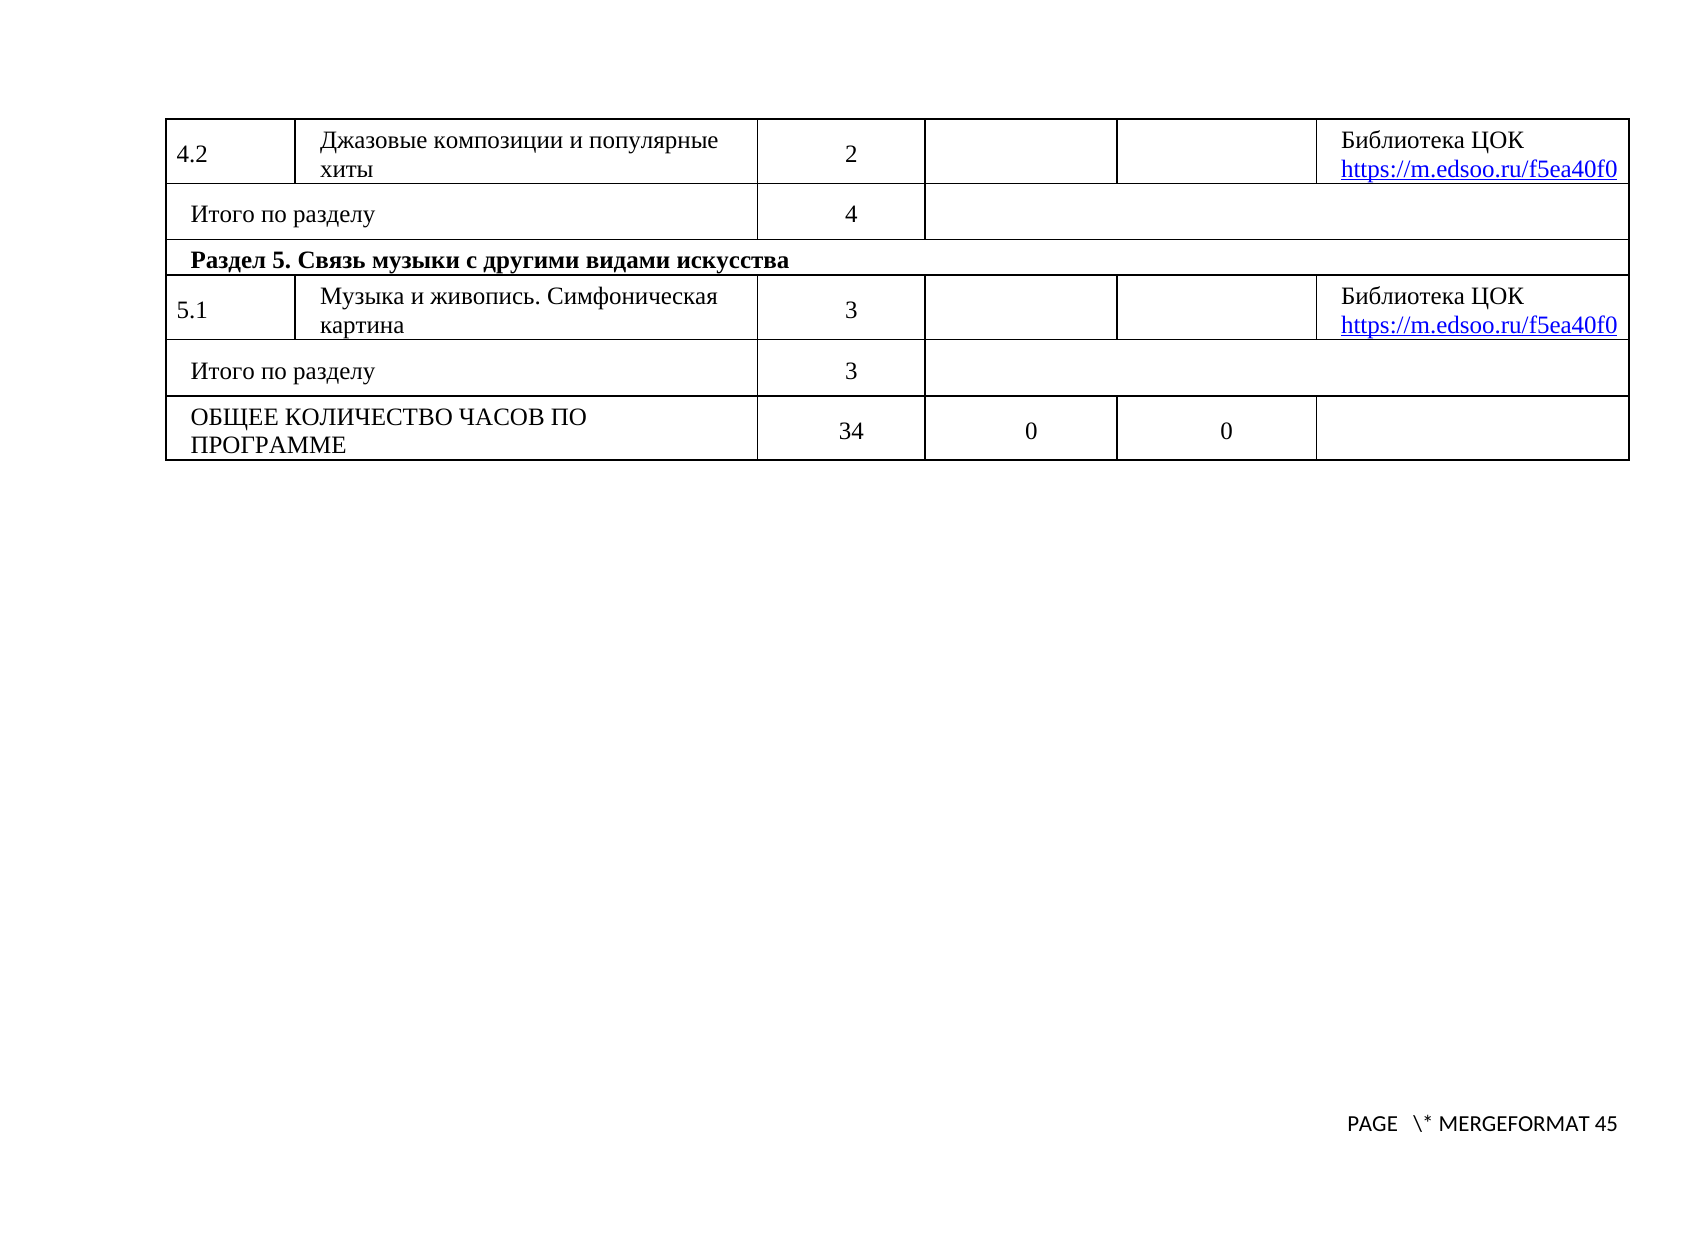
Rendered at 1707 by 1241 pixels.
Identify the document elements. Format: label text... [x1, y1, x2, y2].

table_cell Джазовые композиции и популярные хиты [296, 120, 757, 182]
table_cell Музыка и живопись. Симфоническая картина [296, 276, 757, 338]
table_cell ОБЩЕЕ КОЛИЧЕСТВО ЧАСОВ ПО ПРОГРАММЕ [167, 397, 757, 459]
table_cell Итого по разделу [167, 340, 757, 395]
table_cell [1317, 120, 1628, 182]
table_cell 34 [758, 397, 924, 459]
table_cell [1317, 397, 1628, 459]
table_cell [926, 276, 1116, 338]
table_cell [1118, 276, 1316, 338]
table_cell 2 [758, 120, 924, 182]
table_cell 0 [1118, 397, 1316, 459]
table_cell [926, 340, 1628, 395]
table_cell Итого по разделу [167, 184, 757, 239]
table_cell 5.1 [167, 276, 294, 338]
table_cell 0 [926, 397, 1116, 459]
table_cell Раздел 5. Связь музыки с другими видами искусства [167, 240, 1628, 274]
table_cell [926, 184, 1628, 239]
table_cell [1317, 276, 1628, 338]
table_cell 4 [758, 184, 924, 239]
table_cell 3 [758, 276, 924, 338]
table_cell [926, 120, 1116, 182]
table_cell 3 [758, 340, 924, 395]
table_cell [1118, 120, 1316, 182]
table_cell 4.2 [167, 120, 294, 182]
